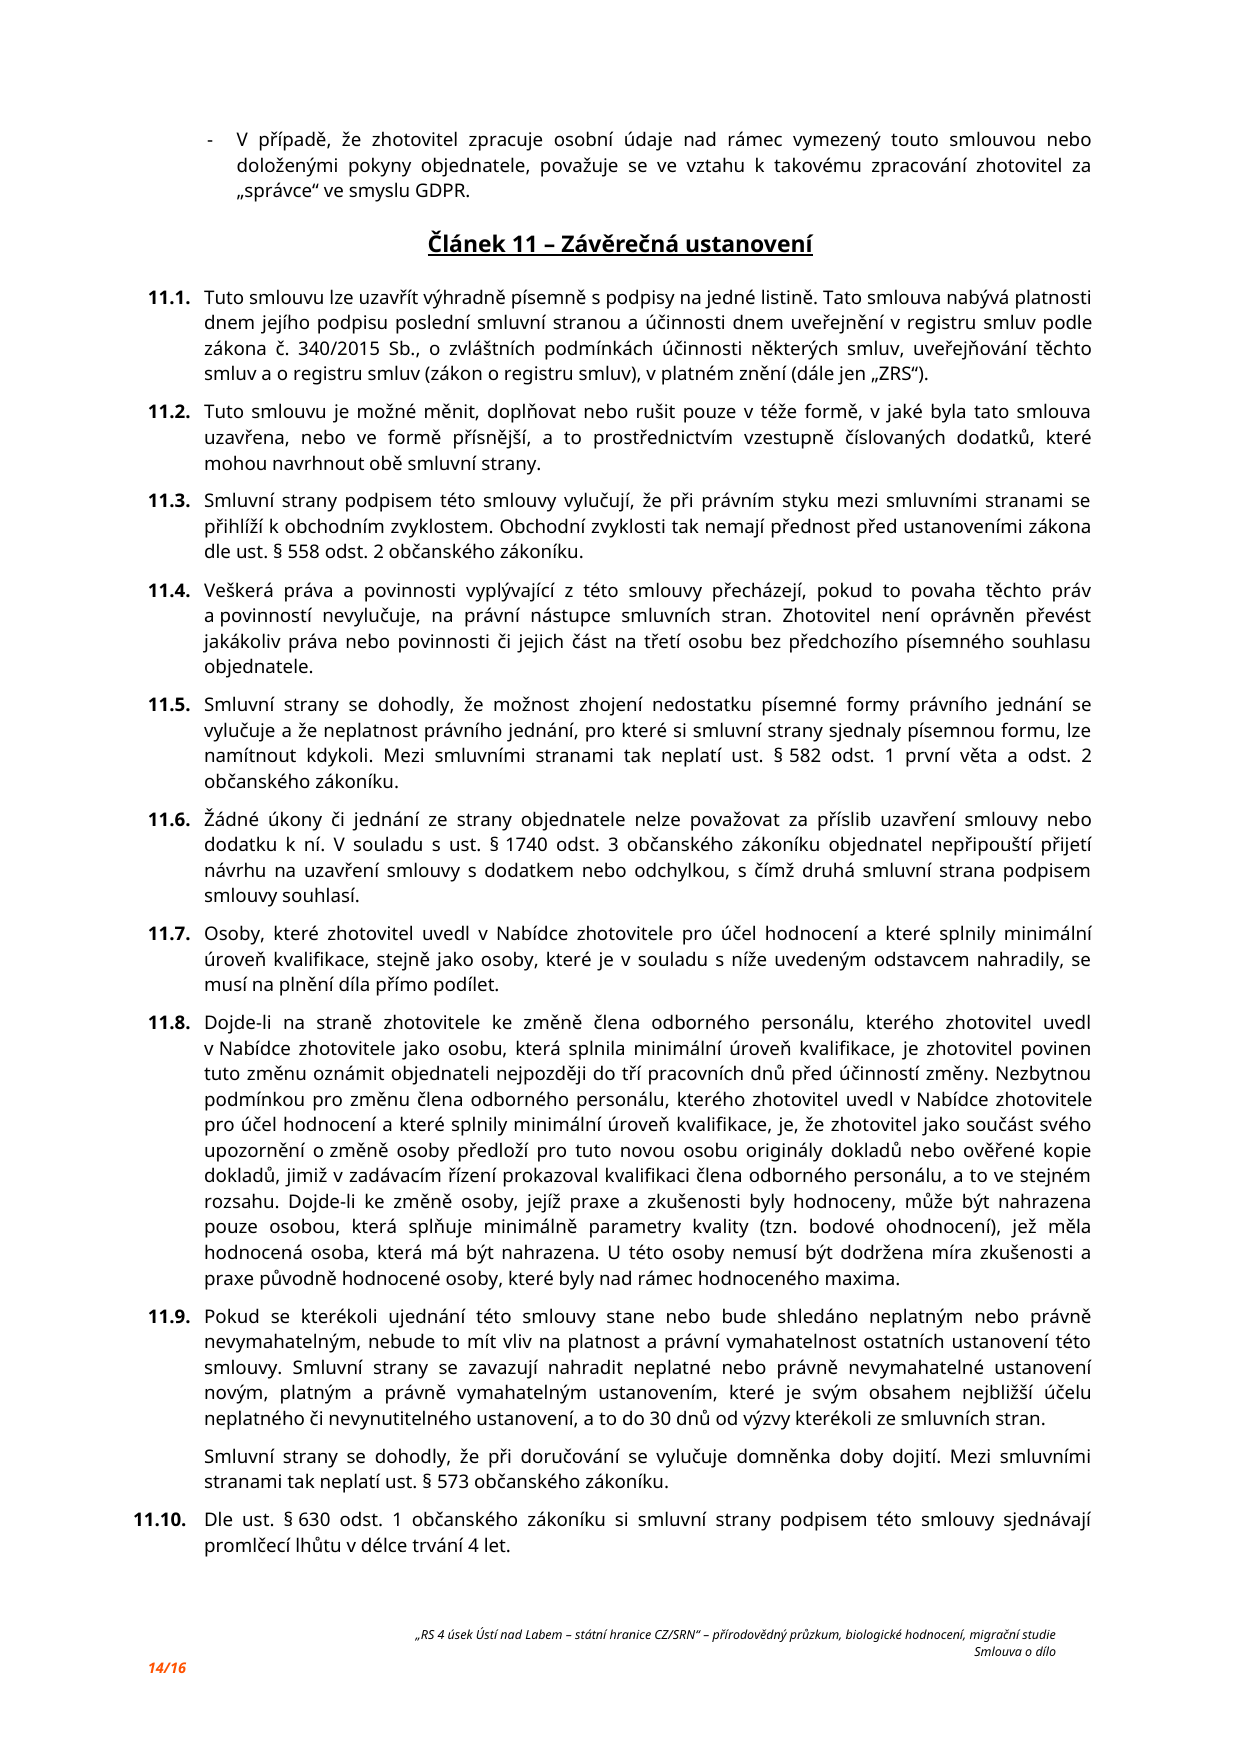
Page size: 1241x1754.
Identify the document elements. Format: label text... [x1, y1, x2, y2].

text 11.5. Smluvní strany se dohodly, že možnost zhojení nedostatku písemné formy právního jednání se vylučuje a že neplatnost právního jednání, pro které si smluvní strany sjednaly písemnou formu, lze namítnout kdykoli. Mezi smluvními stranami tak neplatí ust. § 582 odst. 1 první věta a odst. 2 občanského zákoníku. [148, 691, 1092, 793]
text 11.4. Veškerá práva a povinnosti vyplývající z této smlouvy přecházejí, pokud to povaha těchto práv a povinností nevylučuje, na právní nástupce smluvních stran. Zhotovitel není oprávněn převést jakákoliv práva nebo povinnosti či jejich část na třetí osobu bez předchozího písemného souhlasu objednatele. [148, 577, 1092, 679]
text 11.1. Tuto smlouvu lze uzavřít výhradně písemně s podpisy na jedné listině. Tato smlouva nabývá platnosti dnem jejího podpisu poslední smluvní stranou a účinnosti dnem uveřejnění v registru smluv podle zákona č. 340/2015 Sb., o zvláštních podmínkách účinnosti některých smluv, uveřejňování těchto smluv a o registru smluv (zákon o registru smluv), v platném znění (dále jen „ZRS“). [148, 284, 1092, 386]
subtitle Článek 11 – Závěrečná ustanovení [148, 228, 1092, 259]
text 11.10. Dle ust. § 630 odst. 1 občanského zákoníku si smluvní strany podpisem této smlouvy sjednávají promlčecí lhůtu v délce trvání 4 let. [133, 1507, 1092, 1558]
text 11.8. Dojde-li na straně zhotovitele ke změně člena odborného personálu, kterého zhotovitel uvedl v Nabídce zhotovitele jako osobu, která splnila minimální úroveň kvalifikace, je zhotovitel povinen tuto změnu oznámit objednateli nejpozději do tří pracovních dnů před účinností změny. Nezbytnou podmínkou pro změnu člena odborného personálu, kterého zhotovitel uvedl v Nabídce zhotovitele pro účel hodnocení a které splnily minimální úroveň kvalifikace, je, že zhotovitel jako součást svého upozornění o změně osoby předloží pro tuto novou osobu originály dokladů nebo ověřené kopie dokladů, jimiž v zadávacím řízení prokazoval kvalifikaci člena odborného personálu, a to ve stejném rozsahu. Dojde-li ke změně osoby, jejíž praxe a zkušenosti byly hodnoceny, může být nahrazena pouze osobou, která splňuje minimálně parametry kvality (tzn. bodové ohodnocení), jež měla hodnocená osoba, která má být nahrazena. U této osoby nemusí být dodržena míra zkušenosti a praxe původně hodnocené osoby, které byly nad rámec hodnoceného maxima. [148, 1010, 1092, 1290]
text 11.7. Osoby, které zhotovitel uvedl v Nabídce zhotovitele pro účel hodnocení a které splnily minimální úroveň kvalifikace, stejně jako osoby, které je v souladu s níže uvedeným odstavcem nahradily, se musí na plnění díla přímo podílet. [148, 921, 1092, 997]
text 11.9. Pokud se kterékoli ujednání této smlouvy stane nebo bude shledáno neplatným nebo právně nevymahatelným, nebude to mít vliv na platnost a právní vymahatelnost ostatních ustanovení této smlouvy. Smluvní strany se zavazují nahradit neplatné nebo právně nevymahatelné ustanovení novým, platným a právně vymahatelným ustanovením, které je svým obsahem nejbližší účelu neplatného či nevynutitelného ustanovení, a to do 30 dnů od výzvy kterékoli ze smluvních stran. [148, 1303, 1092, 1431]
text 11.2. Tuto smlouvu je možné měnit, doplňovat nebo rušit pouze v téže formě, v jaké byla tato smlouva uzavřena, nebo ve formě přísnější, a to prostřednictvím vzestupně číslovaných dodatků, které mohou navrhnout obě smluvní strany. [148, 399, 1092, 475]
text Smluvní strany se dohodly, že při doručování se vylučuje domněnka doby dojití. Mezi smluvními stranami tak neplatí ust. § 573 občanského zákoníku. [148, 1443, 1092, 1494]
text 11.3. Smluvní strany podpisem této smlouvy vylučují, že při právním styku mezi smluvními stranami se přihlíží k obchodním zvyklostem. Obchodní zvyklosti tak nemají přednost před ustanoveními zákona dle ust. § 558 odst. 2 občanského zákoníku. [148, 488, 1092, 564]
text - V případě, že zhotovitel zpracuje osobní údaje nad rámec vymezený touto smlouvou nebo doloženými pokyny objednatele, považuje se ve vztahu k takovému zpracování zhotovitel za „správce“ ve smyslu GDPR. [207, 126, 1092, 203]
text 11.6. Žádné úkony či jednání ze strany objednatele nelze považovat za příslib uzavření smlouvy nebo dodatku k ní. V souladu s ust. § 1740 odst. 3 občanského zákoníku objednatel nepřipouští přijetí návrhu na uzavření smlouvy s dodatkem nebo odchylkou, s čímž druhá smluvní strana podpisem smlouvy souhlasí. [148, 806, 1092, 908]
